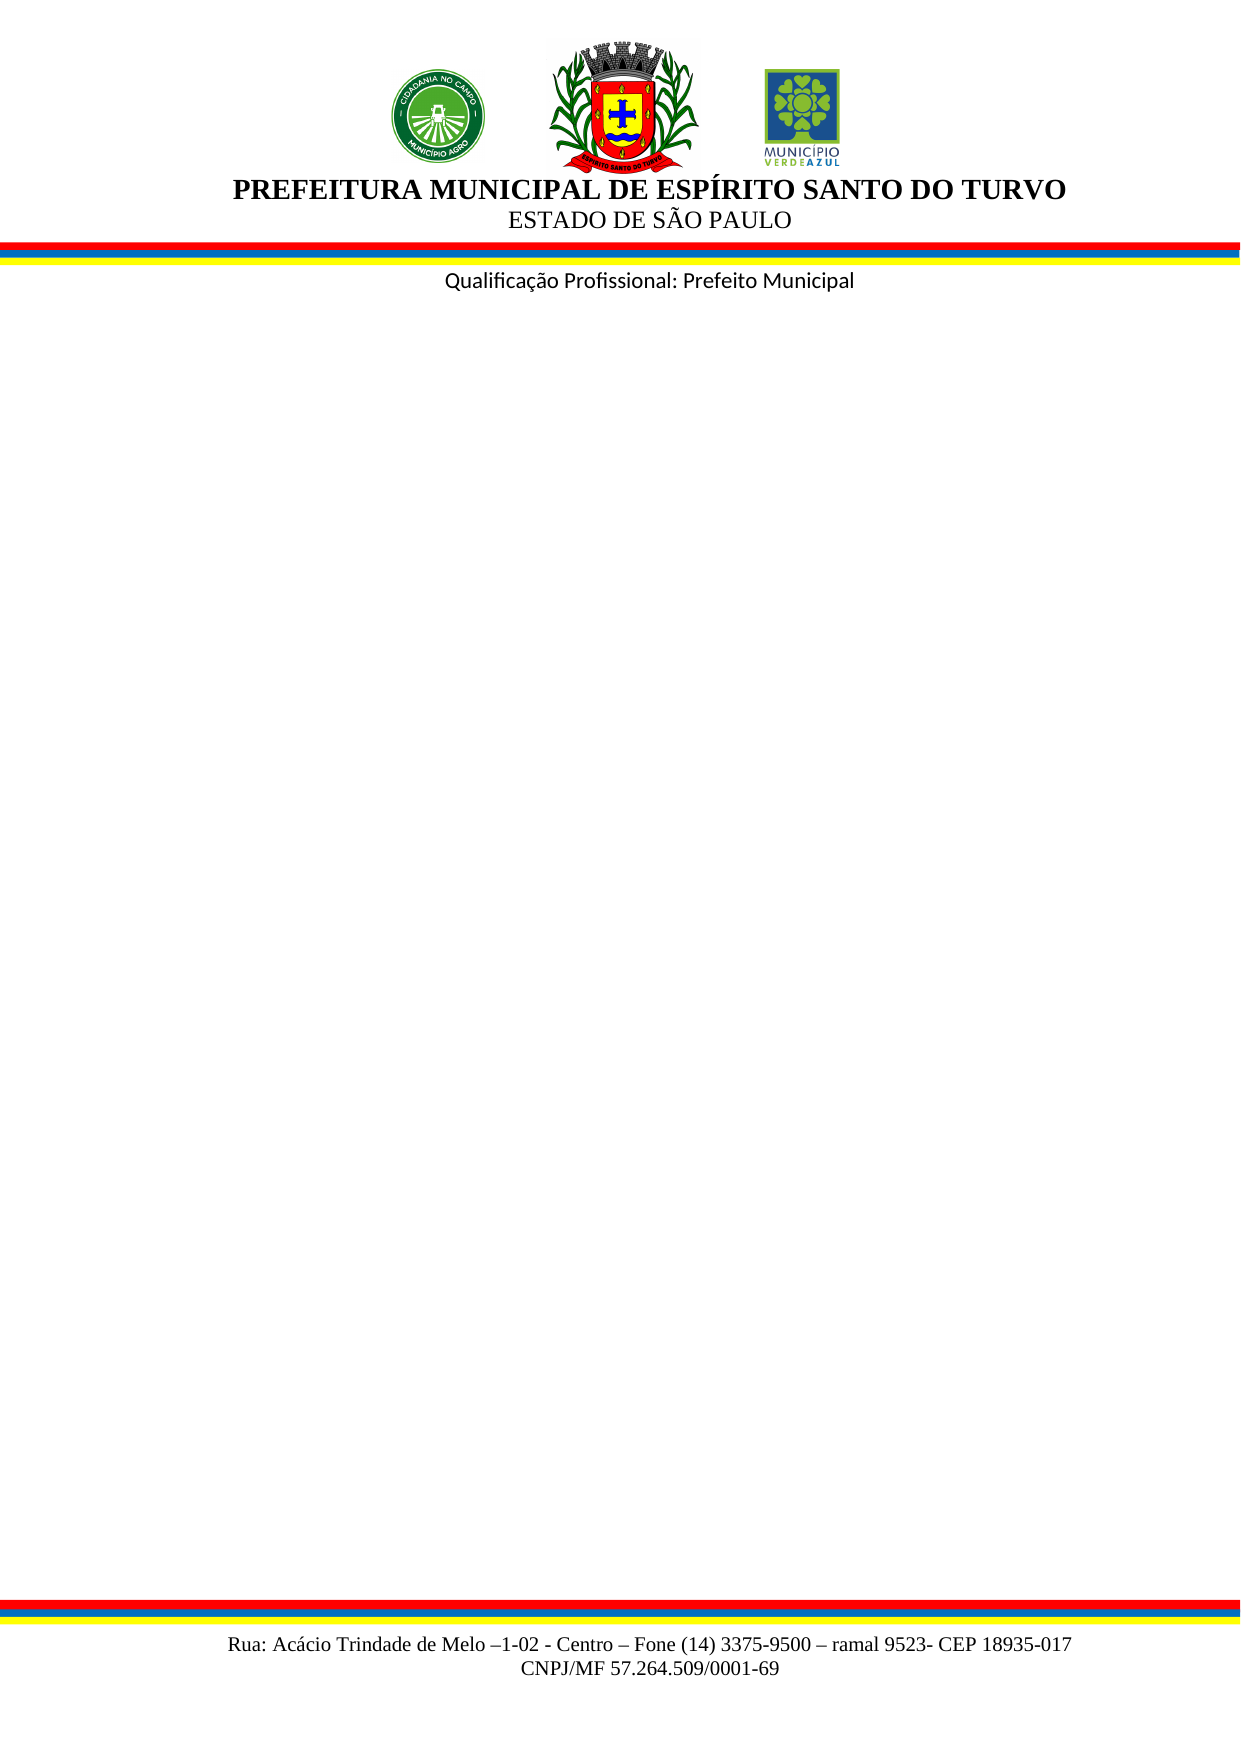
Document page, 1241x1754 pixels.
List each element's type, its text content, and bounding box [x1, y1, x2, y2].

picture [764, 69, 840, 166]
picture [546, 38, 702, 180]
picture [391, 69, 485, 163]
text Qualificação Profissional: Prefeito Municipal [177, 266, 1122, 294]
